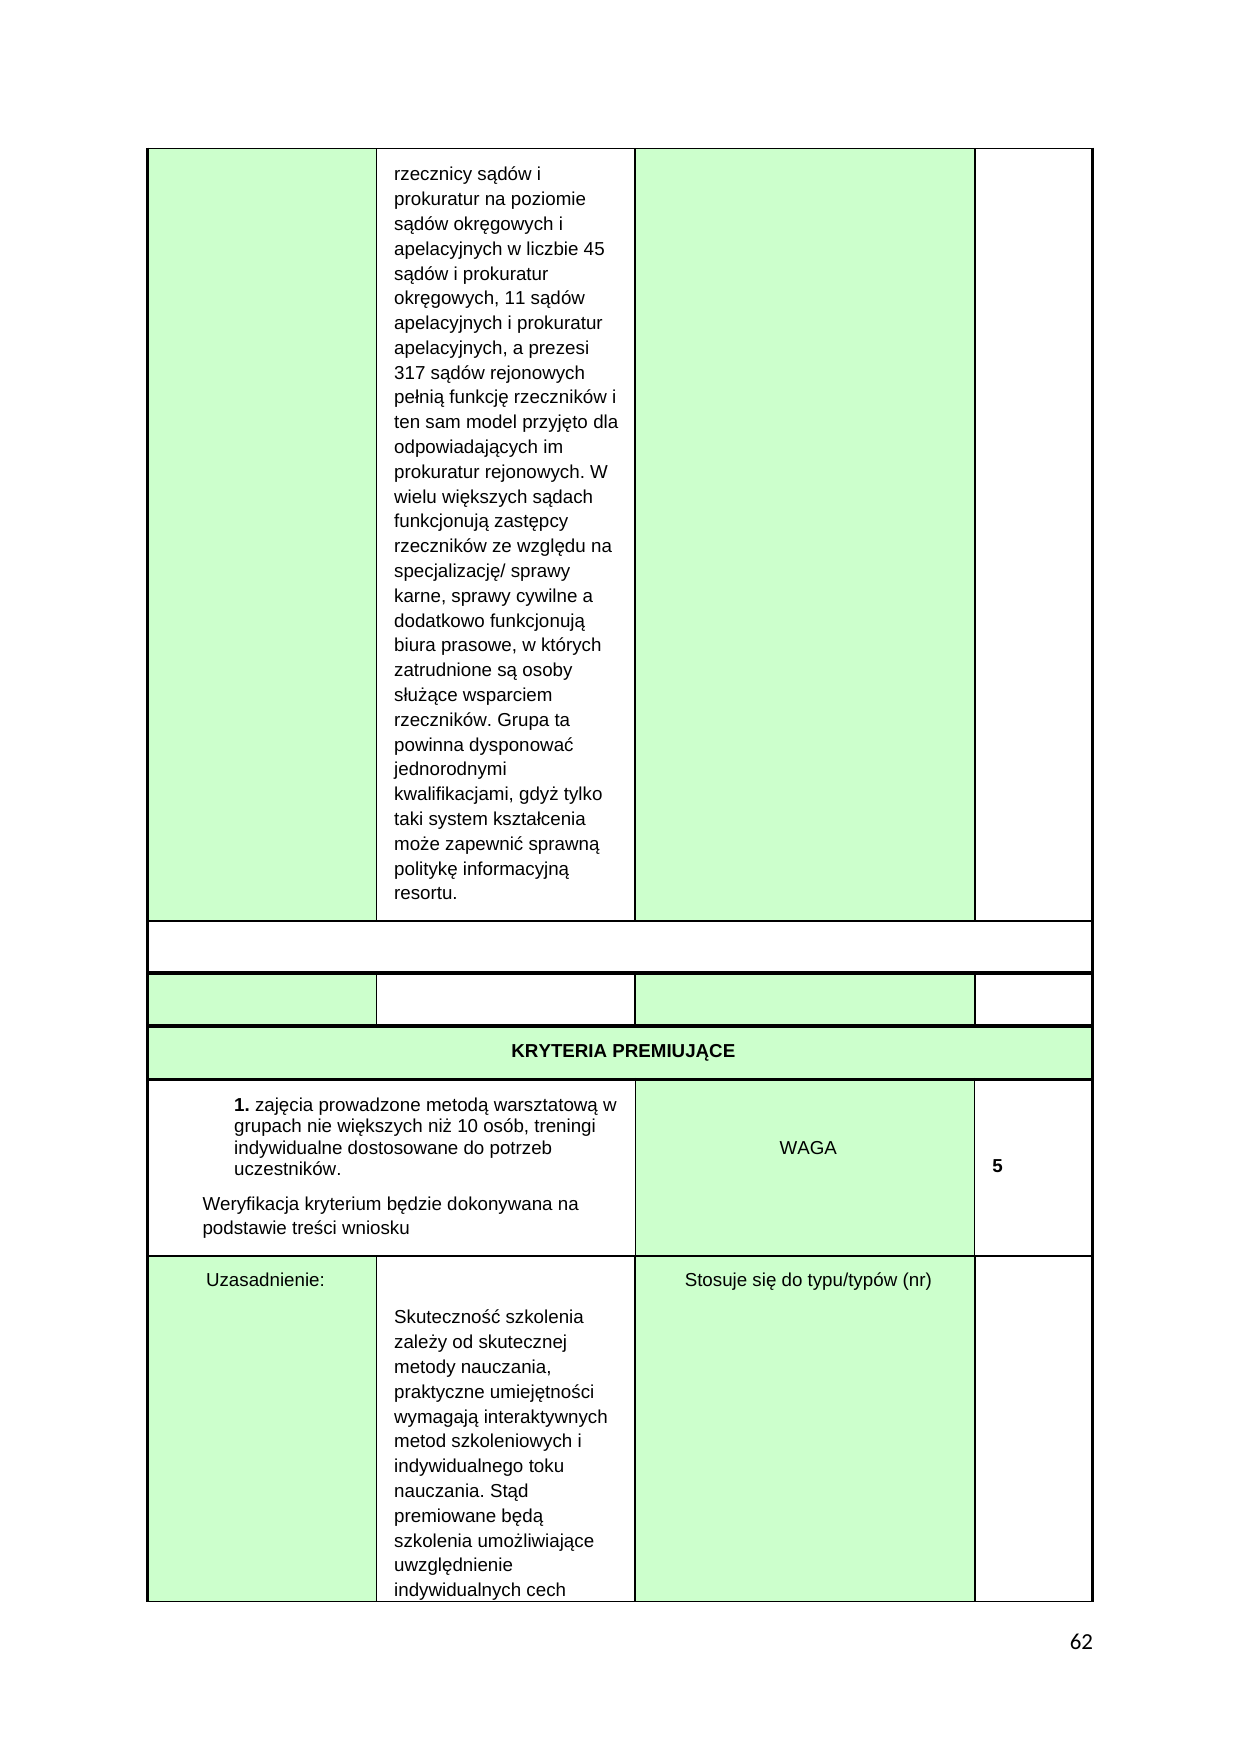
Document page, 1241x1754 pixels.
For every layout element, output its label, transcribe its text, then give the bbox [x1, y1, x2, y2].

table_cell [636, 149, 974, 920]
table_cell KRYTERIA PREMIUJĄCE [149, 1028, 1091, 1078]
table_cell [149, 922, 1091, 971]
table_cell [377, 975, 634, 1024]
table_cell [636, 975, 974, 1024]
table_cell [149, 975, 376, 1024]
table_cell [377, 149, 634, 920]
table_cell [976, 1257, 1091, 1601]
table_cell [636, 1257, 974, 1601]
table_cell 5 [975, 1081, 1091, 1255]
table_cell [377, 1257, 634, 1601]
table_cell [149, 149, 376, 920]
table_cell 1. zajęcia prowadzone metodą warsztatową w grupach nie większych niż 10 osób, treningi indywidualne dostosowane do potrzeb uczestników. Weryfikacja kryterium będzie dokonywana na podstawie treści wniosku [149, 1081, 635, 1255]
table_cell [976, 975, 1091, 1024]
table_cell [976, 149, 1091, 920]
table_cell WAGA [636, 1081, 974, 1255]
table_cell Uzasadnienie: [149, 1257, 376, 1601]
